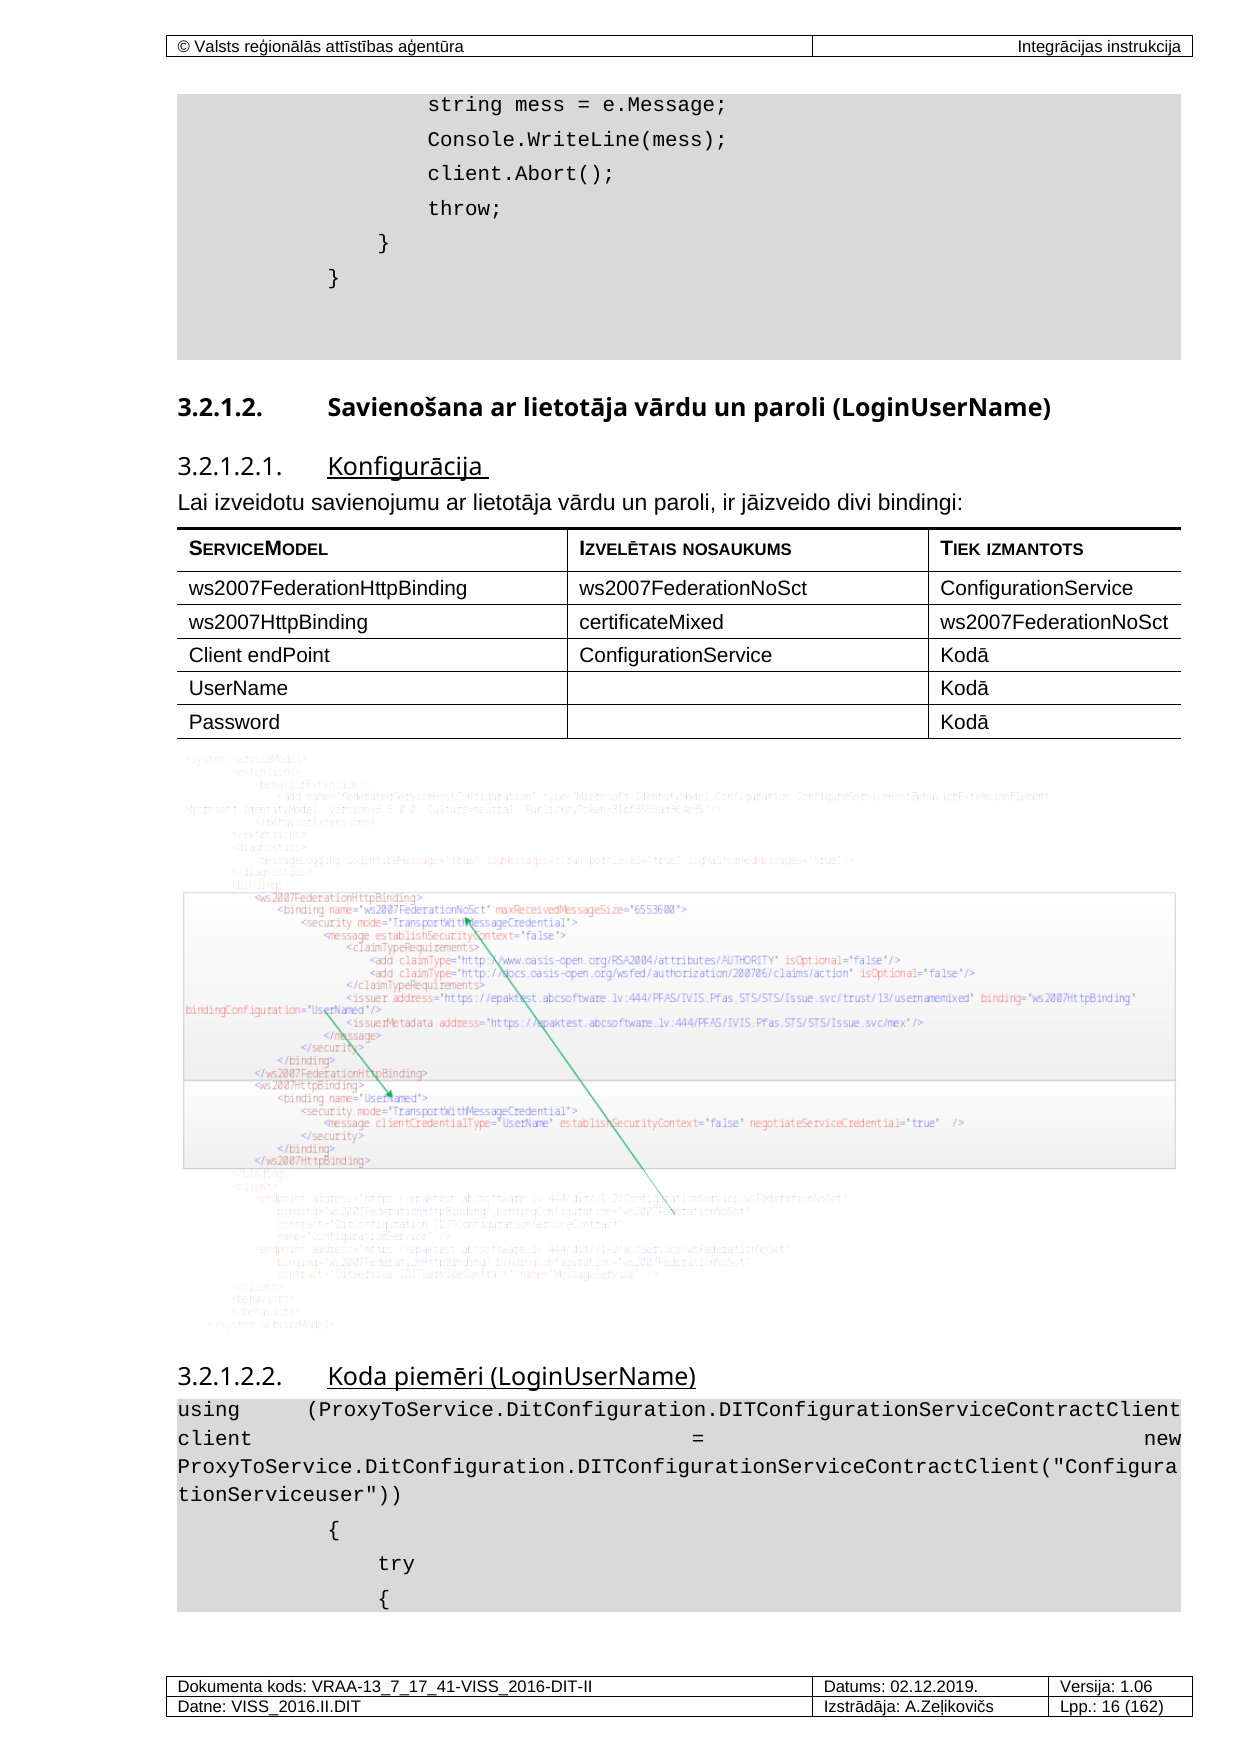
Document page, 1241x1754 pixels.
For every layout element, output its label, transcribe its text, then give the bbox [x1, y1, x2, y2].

subtitle Konfigurācija [177, 448, 1181, 482]
text try [177, 1553, 1181, 1577]
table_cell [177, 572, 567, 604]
text throw; [177, 198, 1181, 221]
subtitle Koda piemēri (LoginUserName) [177, 1359, 1181, 1393]
text { [177, 1588, 1181, 1612]
text using (ProxyToService.DitConfiguration.DITConfigurationServiceContractClient client = new ProxyToService.DitConfiguration.DITConfigurationServiceContractClient("ConfigurationServiceuser")) [177, 1399, 1181, 1508]
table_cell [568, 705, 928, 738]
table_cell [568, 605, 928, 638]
text } [177, 232, 1181, 256]
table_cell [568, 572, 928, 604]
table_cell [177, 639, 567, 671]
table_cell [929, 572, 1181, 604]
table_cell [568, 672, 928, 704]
text } [177, 267, 1181, 291]
subtitle Savienošana ar lietotāja vārdu un paroli (LoginUserName) [177, 389, 1181, 423]
text { [177, 1519, 1181, 1542]
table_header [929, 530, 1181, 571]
text string mess = e.Message; [177, 94, 1181, 118]
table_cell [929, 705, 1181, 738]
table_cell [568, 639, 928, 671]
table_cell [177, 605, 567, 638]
text Console.WriteLine(mess); [177, 128, 1181, 152]
text Lai izveidotu savienojumu ar lietotāja vārdu un paroli, ir jāizveido divi bindingi: [177, 489, 1181, 515]
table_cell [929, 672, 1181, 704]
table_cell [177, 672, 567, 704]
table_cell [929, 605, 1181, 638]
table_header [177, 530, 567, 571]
text client.Abort(); [177, 163, 1181, 187]
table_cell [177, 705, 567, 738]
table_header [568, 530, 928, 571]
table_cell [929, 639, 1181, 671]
